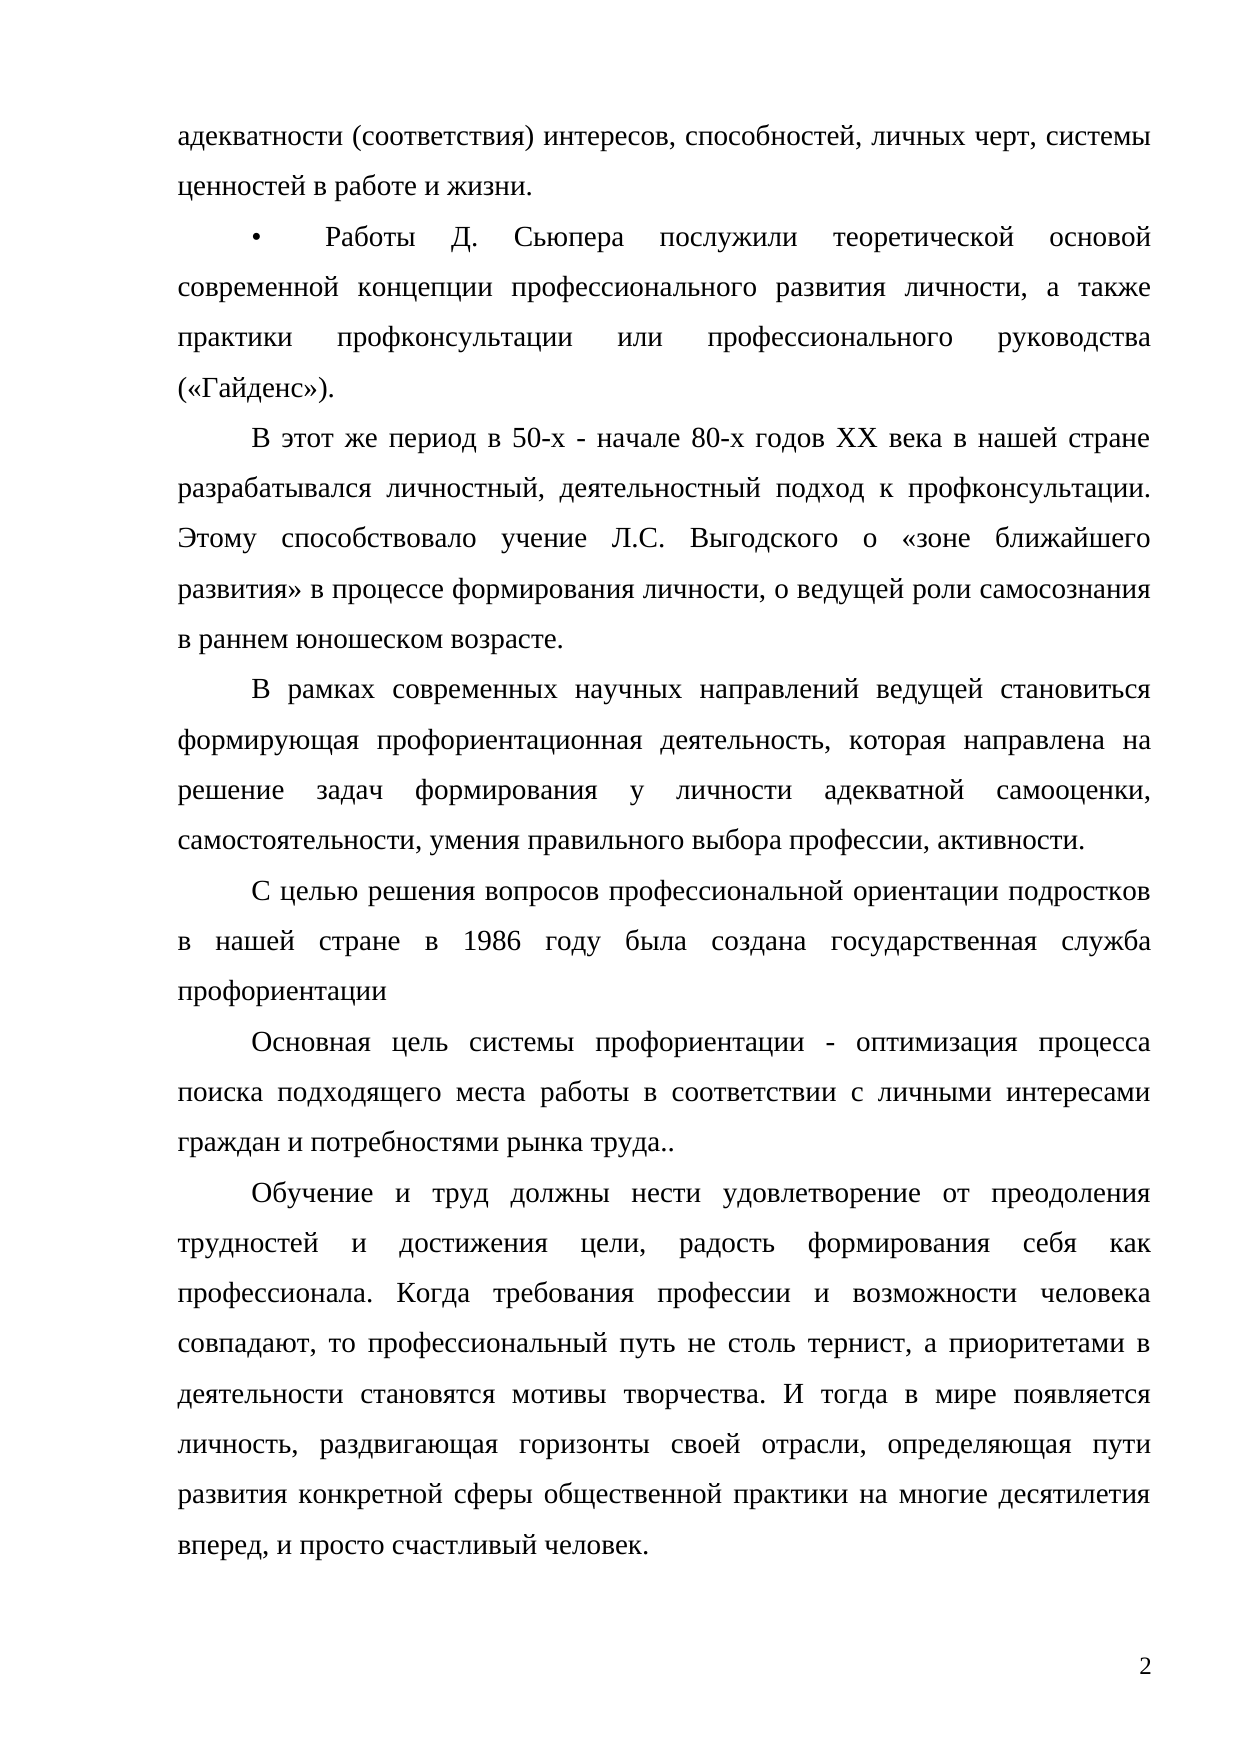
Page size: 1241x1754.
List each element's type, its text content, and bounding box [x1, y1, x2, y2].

text Обучение и труд должны нести удовлетворение от преодоления трудностей и достижения цели, радость формирования себя как профессионала. Когда требования профессии и возможности человека совпадают, то профессиональный путь не столь тернист, а приоритетами в деятельности становятся мотивы творчества. И тогда в мире появляется личность, раздвигающая горизонты своей отрасли, определяющая пути развития конкретной сферы общественной практики на многие десятилетия вперед, и просто счастливый человек. [177, 1175, 1152, 1560]
text В этот же период в 50-х - начале 80-х годов XX века в нашей стране разрабатывался личностный, деятельностный подход к профконсультации. Этому способствовало учение Л.С. Выгодского о «зоне ближайшего развития» в процессе формирования личности, о ведущей роли самосознания в раннем юношеском возрасте. [177, 420, 1152, 655]
text Основная цель системы профориентации - оптимизация процесса поиска подходящего места работы в соответствии с личными интересами граждан и потребностями рынка труда.. [177, 1024, 1152, 1158]
text С целью решения вопросов профессиональной ориентации подростков в нашей стране в 1986 году была создана государственная служба профориентации [177, 873, 1152, 1007]
list Работы Д. Сьюпера послужили теоретической основой современной концепции профессионального развития личности, а также практики профконсультации или профессионального руководства («Гайденс»). [177, 219, 1152, 403]
text В рамках современных научных направлений ведущей становиться формирующая профориентационная деятельность, которая направлена на решение задач формирования у личности адекватной самооценки, самостоятельности, умения правильного выбора профессии, активности. [177, 672, 1152, 856]
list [177, 118, 1152, 202]
